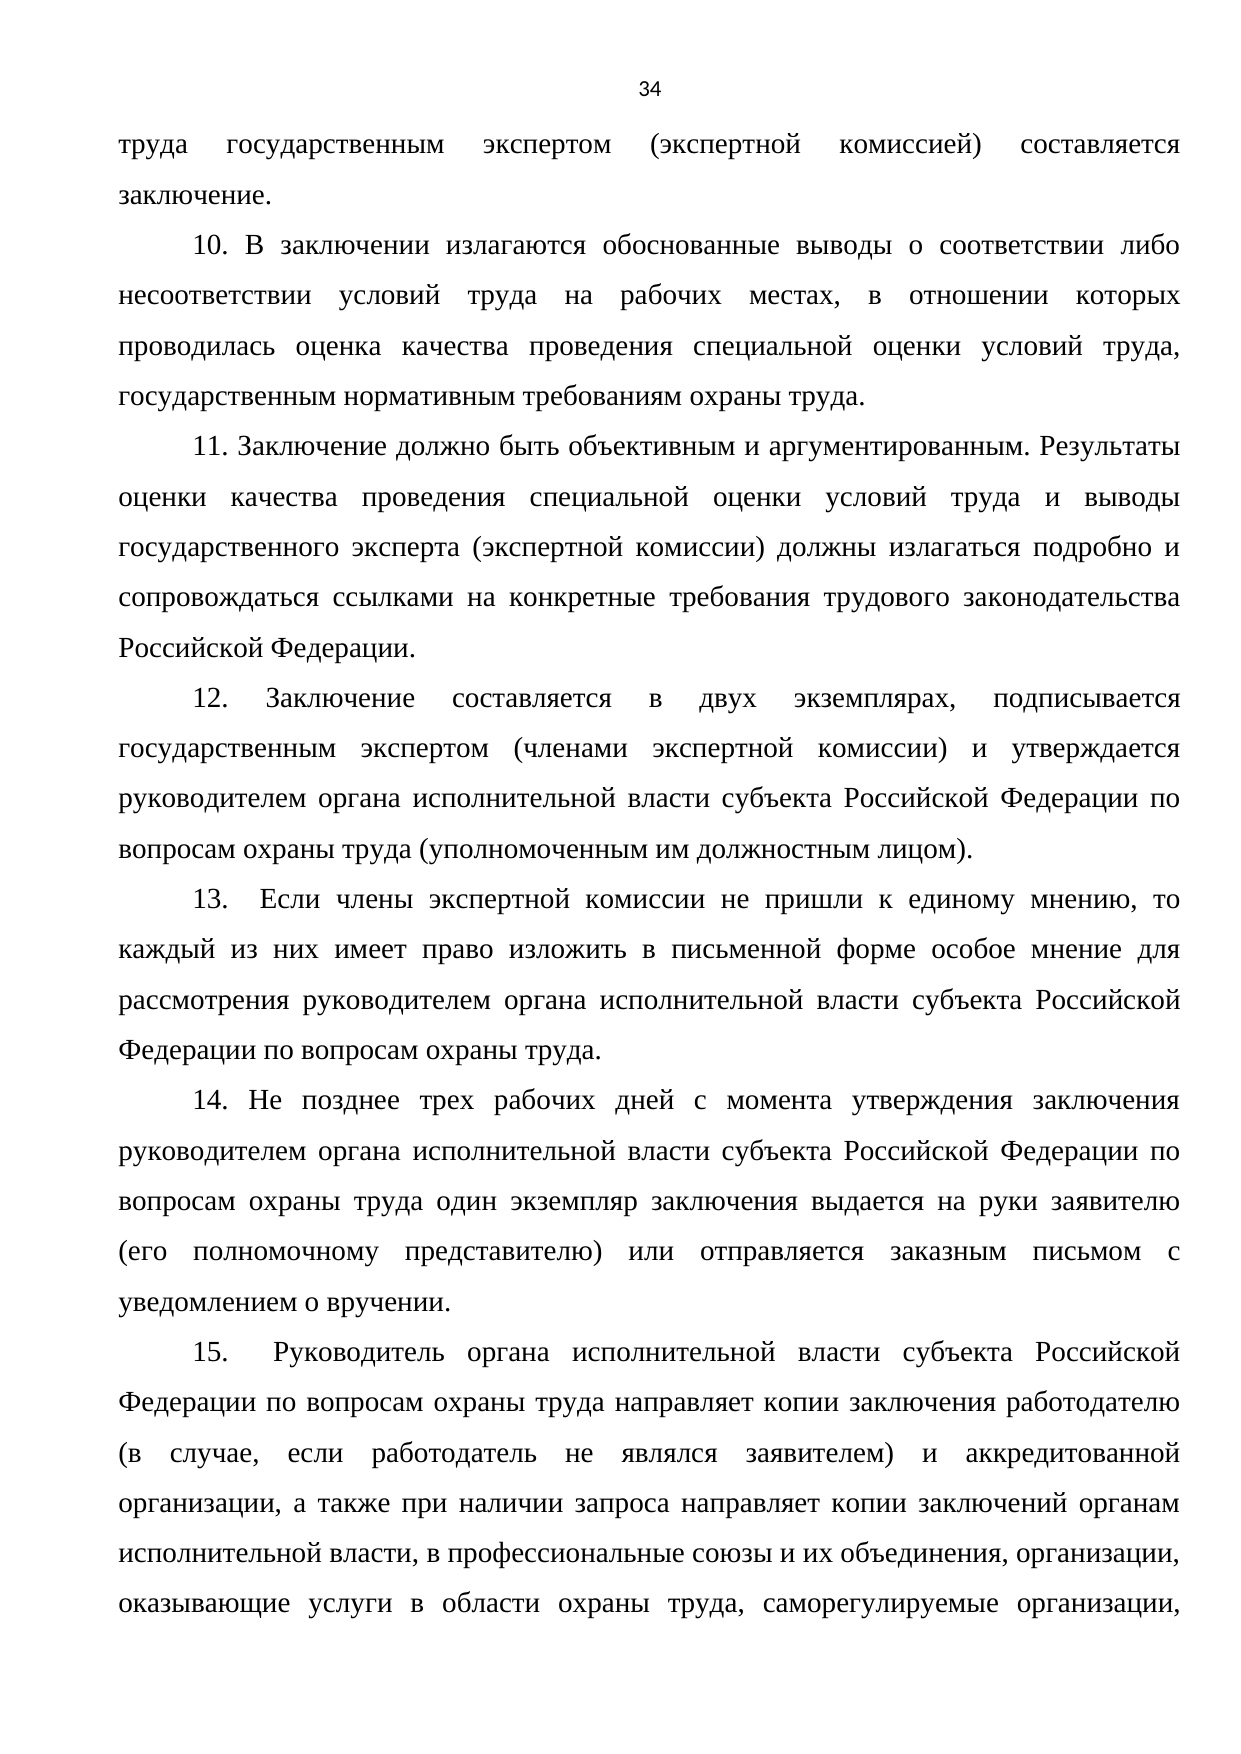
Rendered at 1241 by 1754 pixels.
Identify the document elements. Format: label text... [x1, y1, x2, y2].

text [118, 1334, 1181, 1619]
text 10. В заключении излагаются обоснованные выводы о соответствии либо несоответствии условий труда на рабочих местах, в отношении которых проводилась оценка качества проведения специальной оценки условий труда, государственным нормативным требованиям охраны труда. [118, 227, 1181, 412]
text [118, 127, 1181, 210]
text 13. Если члены экспертной комиссии не пришли к единому мнению, то каждый из них имеет право изложить в письменной форме особое мнение для рассмотрения руководителем органа исполнительной власти субъекта Российской Федерации по вопросам охраны труда. [118, 881, 1181, 1066]
text 11. Заключение должно быть объективным и аргументированным. Результаты оценки качества проведения специальной оценки условий труда и выводы государственного эксперта (экспертной комиссии) должны излагаться подробно и сопровождаться ссылками на конкретные требования трудового законодательства Российской Федерации. [118, 428, 1181, 663]
text 14. Не позднее трех рабочих дней с момента утверждения заключения руководителем органа исполнительной власти субъекта Российской Федерации по вопросам охраны труда один экземпляр заключения выдается на руки заявителю (его полномочному представителю) или отправляется заказным письмом с уведомлением о вручении. [118, 1082, 1181, 1317]
text 12. Заключение составляется в двух экземплярах, подписывается государственным экспертом (членами экспертной комиссии) и утверждается руководителем органа исполнительной власти субъекта Российской Федерации по вопросам охраны труда (уполномоченным им должностным лицом). [118, 680, 1181, 864]
